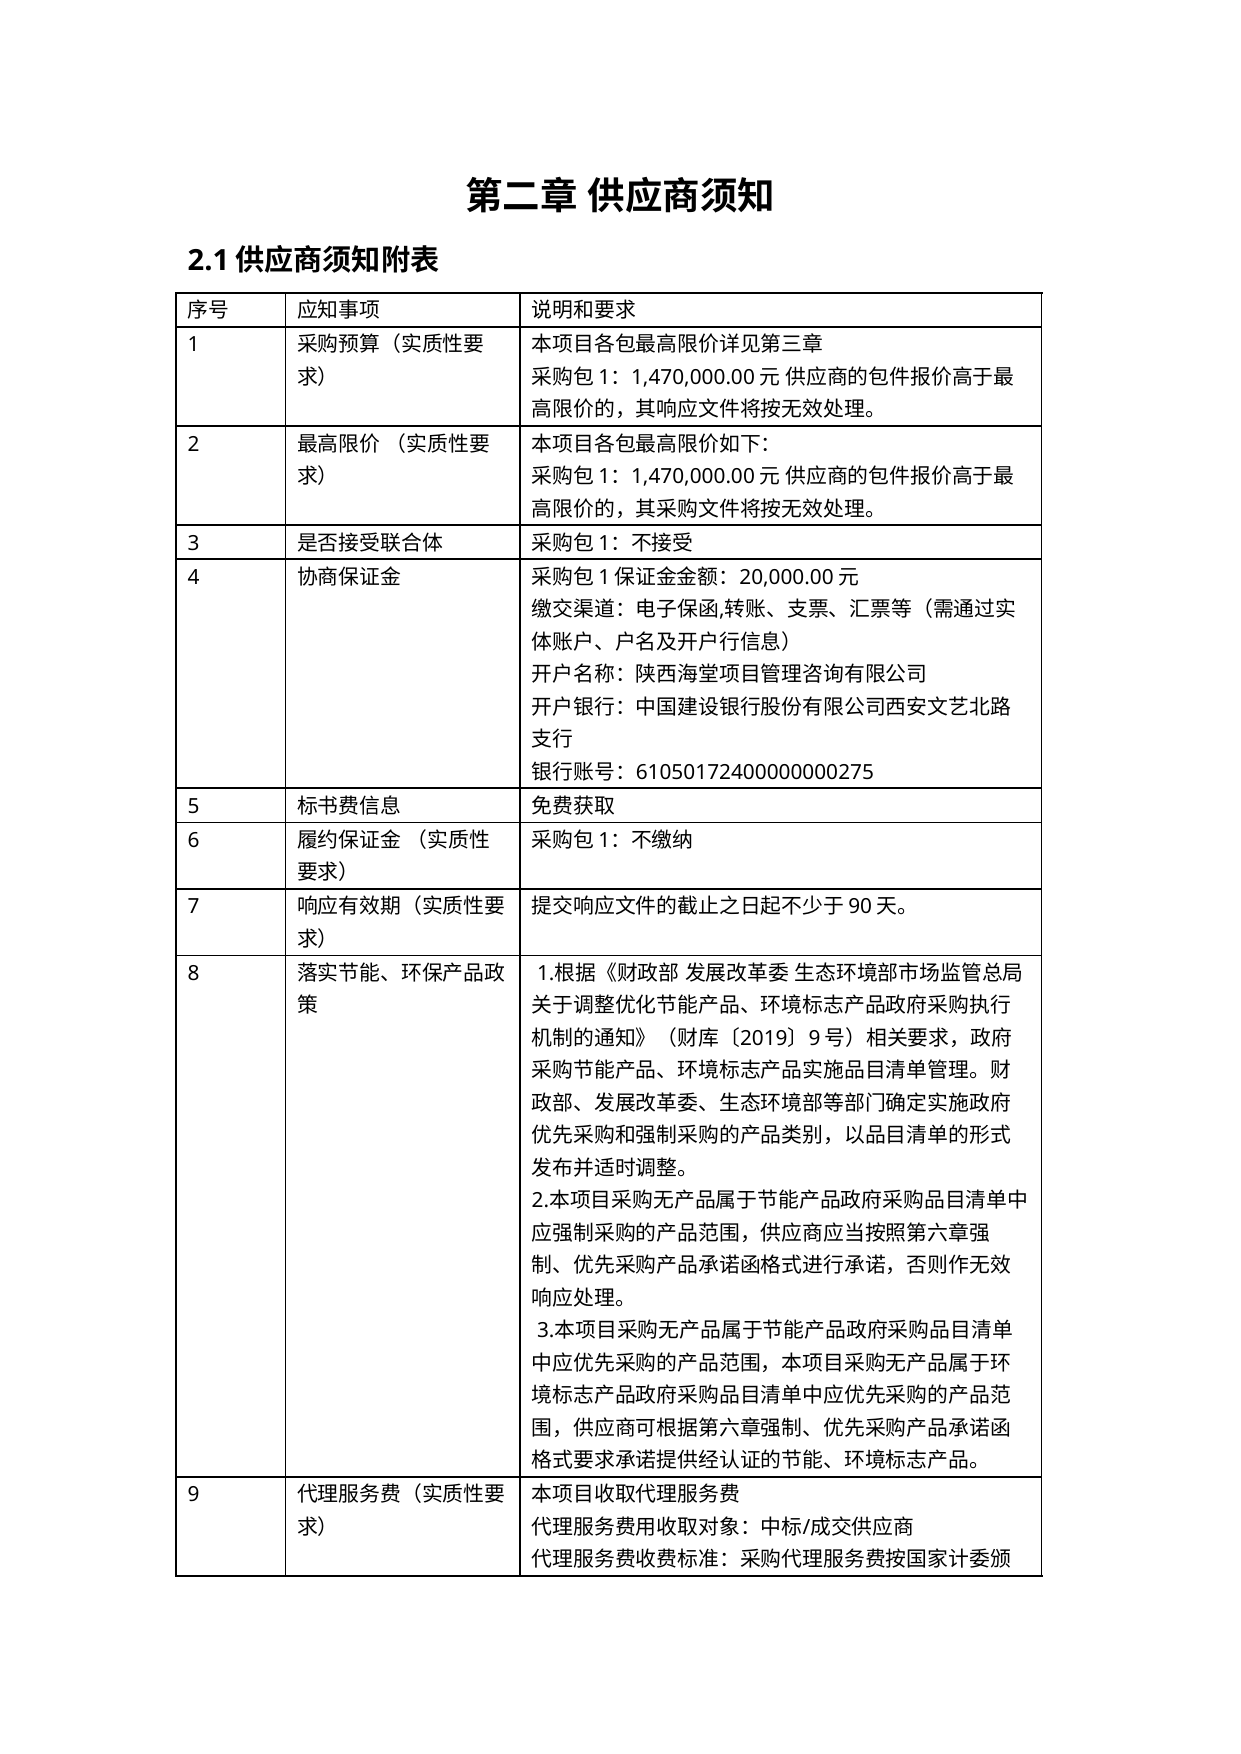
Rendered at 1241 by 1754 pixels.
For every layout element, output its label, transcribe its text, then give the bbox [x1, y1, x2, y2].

table_cell 3 [177, 526, 285, 558]
table_cell 提交响应文件的截止之日起不少于90天。 [521, 890, 1041, 954]
table_cell 协商保证金 [286, 560, 519, 787]
table_cell 8 [177, 956, 285, 1476]
table_cell 采购包1保证金金额：20,000.00元 缴交渠道：电子保函,转账、支票、汇票等（需通过实体账户、户名及开户行信息） 开户名称：陕西海堂项目管理咨询有限公司 开户银行：中国建设银行股份有限公司西安文艺北路支行 银行账号：61050172400000000275 [521, 560, 1041, 787]
table_cell 响应有效期（实质性要求） [286, 890, 519, 954]
table_cell 1.根据《财政部 发展改革委 生态环境部市场监管总局关于调整优化节能产品、环境标志产品政府采购执行机制的通知》（财库〔2019〕9号）相关要求，政府采购节能产品、环境标志产品实施品目清单管理。财政部、发展改革委、生态环境部等部门确定实施政府优先采购和强制采购的产品类别，以品目清单的形式发布并适时调整。 2.本项目采购无产品属于节能产品政府采购品目清单中应强制采购的产品范围，供应商应当按照第六章强制、优先采购产品承诺函格式进行承诺，否则作无效响应处理。 3.本项目采购无产品属于节能产品政府采购品目清单中应优先采购的产品范围，本项目采购无产品属于环境标志产品政府采购品目清单中应优先采购的产品范围，供应商可根据第六章强制、优先采购产品承诺函格式要求承诺提供经认证的节能、环境标志产品。 [521, 956, 1041, 1476]
table_cell 6 [177, 823, 285, 888]
table_cell 采购包1：不接受 [521, 526, 1041, 558]
table_header 应知事项 [286, 294, 519, 326]
table_cell 代理服务费（实质性要求） [286, 1478, 519, 1575]
table_cell 4 [177, 560, 285, 787]
table_cell 采购包1：不缴纳 [521, 823, 1041, 888]
table_header 说明和要求 [521, 294, 1041, 326]
table_cell 本项目各包最高限价如下： 采购包1：1,470,000.00元 供应商的包件报价高于最高限价的，其采购文件将按无效处理。 [521, 427, 1041, 524]
table_cell 最高限价 （实质性要求） [286, 427, 519, 524]
table_cell 落实节能、环保产品政策 [286, 956, 519, 1476]
table_cell 7 [177, 890, 285, 954]
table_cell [521, 1478, 1041, 1575]
table_cell 免费获取 [521, 789, 1041, 821]
table_cell 履约保证金 （实质性要求） [286, 823, 519, 888]
table_header 序号 [177, 294, 285, 326]
table_cell 标书费信息 [286, 789, 519, 821]
table_cell 是否接受联合体 [286, 526, 519, 558]
table_cell 本项目各包最高限价详见第三章 采购包1：1,470,000.00元 供应商的包件报价高于最高限价的，其响应文件将按无效处理。 [521, 328, 1041, 425]
table_cell 2 [177, 427, 285, 524]
table_cell 采购预算（实质性要求） [286, 328, 519, 425]
table_cell 5 [177, 789, 285, 821]
table_cell 1 [177, 328, 285, 425]
text 2.1供应商须知附表 [187, 227, 1053, 292]
text 第二章 供应商须知 [187, 162, 1053, 227]
table_cell 9 [177, 1478, 285, 1575]
